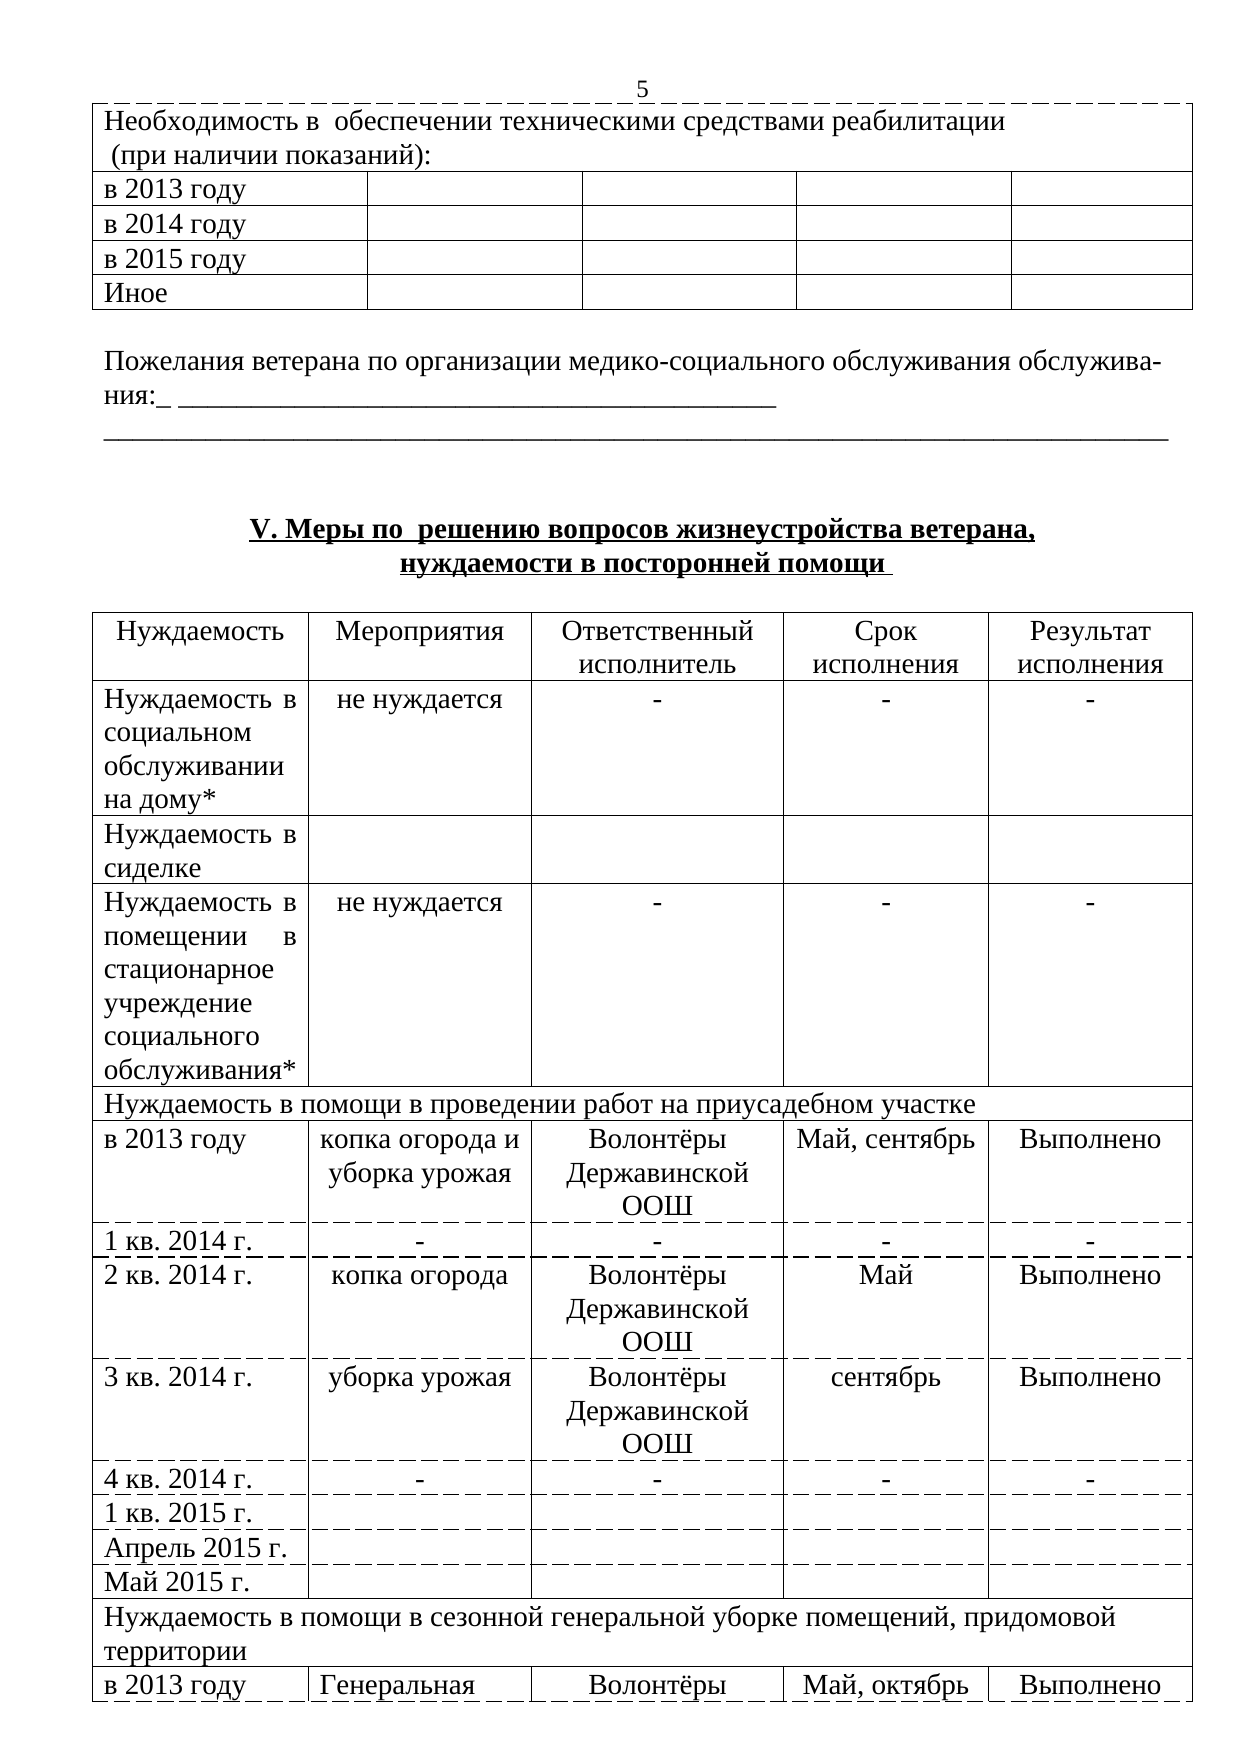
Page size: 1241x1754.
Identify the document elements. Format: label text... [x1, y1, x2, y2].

table_cell Нуждаемость в сиделке [93, 816, 308, 883]
table_cell Нуждаемость в помощи в проведении работ на приусадебном участке [93, 1087, 1192, 1120]
table_cell - [784, 1222, 988, 1256]
table_cell Май, октябрь [784, 1667, 988, 1701]
text Пожелания ветерана по организации медико-социального обслуживания обслужива-ния:_ _________________________________________ _________________________________________________________________________ [103, 343, 1181, 444]
table_header Нуждаемость [93, 613, 308, 680]
table_cell [368, 241, 582, 274]
table_cell Волонтёры Державинской ООШ [532, 1256, 783, 1358]
table_cell [532, 1494, 783, 1529]
table_cell [784, 816, 988, 883]
table_cell Апрель 2015 г. [93, 1529, 308, 1563]
table_cell - [989, 884, 1192, 1086]
table_cell Выполнено [989, 1256, 1192, 1358]
table_cell Иное [93, 275, 367, 309]
table_cell 4 кв. 2014 г. [93, 1460, 308, 1494]
table_cell Выполнено [989, 1667, 1192, 1701]
table_cell Май [784, 1256, 988, 1358]
table_cell [1012, 241, 1192, 274]
table_cell сентябрь [784, 1358, 988, 1460]
table_cell в 2013 году [93, 1667, 308, 1701]
table_cell Май, сентябрь [784, 1121, 988, 1222]
table_cell [1012, 275, 1192, 309]
table_cell не нуждается [309, 884, 531, 1086]
table_cell Волонтёры Державинской ООШ [532, 1358, 783, 1460]
table_cell - [309, 1460, 531, 1494]
table_cell Волонтёры Державинской ООШ [532, 1121, 783, 1222]
table_cell [368, 275, 582, 309]
table_cell [989, 1494, 1192, 1529]
table_header Срок исполнения [784, 613, 988, 680]
table_cell Нуждаемость в социальном обслуживании на дому* [93, 681, 308, 815]
table_cell [1012, 206, 1192, 240]
table_header Мероприятия [309, 613, 531, 680]
table_cell - [989, 1222, 1192, 1256]
table_cell [583, 172, 796, 205]
table_cell [989, 1529, 1192, 1563]
table_cell - [532, 1222, 783, 1256]
table_cell 1 кв. 2014 г. [93, 1222, 308, 1256]
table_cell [309, 1667, 531, 1701]
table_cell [93, 103, 1192, 171]
table_cell [532, 1564, 783, 1598]
table_cell копка огорода [309, 1256, 531, 1358]
text V. Меры по решению вопросов жизнеустройства ветерана, [103, 511, 1181, 545]
table_cell - [784, 1460, 988, 1494]
table_cell - [989, 1460, 1192, 1494]
table_cell копка огорода и уборка урожая [309, 1121, 531, 1222]
table_cell 3 кв. 2014 г. [93, 1358, 308, 1460]
table_cell [797, 275, 1011, 309]
table_cell 2 кв. 2014 г. [93, 1256, 308, 1358]
text нуждаемости в посторонней помощи [103, 545, 1181, 578]
table_cell [784, 1529, 988, 1563]
table_cell - [532, 884, 783, 1086]
table_cell [309, 816, 531, 883]
table_cell - [784, 884, 988, 1086]
table_cell [989, 816, 1192, 883]
table_cell [784, 1564, 988, 1598]
table_cell уборка урожая [309, 1358, 531, 1460]
table_cell [797, 206, 1011, 240]
table_cell 1 кв. 2015 г. [93, 1494, 308, 1529]
table_cell [532, 1529, 783, 1563]
table_cell в 2013 году [93, 1121, 308, 1222]
table_cell Выполнено [989, 1121, 1192, 1222]
table_cell [583, 206, 796, 240]
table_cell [532, 1667, 783, 1701]
table_cell [532, 816, 783, 883]
table_cell [784, 1494, 988, 1529]
table_cell в 2015 году [93, 241, 367, 274]
table_cell [583, 275, 796, 309]
table_cell Нуждаемость в помощи в сезонной генеральной уборке помещений, придомовой территории [93, 1599, 1192, 1666]
table_cell Май 2015 г. [93, 1564, 308, 1598]
table_cell Выполнено [989, 1358, 1192, 1460]
table_cell [309, 1529, 531, 1563]
table_header Ответственный исполнитель [532, 613, 783, 680]
table_cell не нуждается [309, 681, 531, 815]
table_cell [989, 1564, 1192, 1598]
table_cell - [309, 1222, 531, 1256]
table_cell в 2014 году [93, 206, 367, 240]
table_cell [797, 241, 1011, 274]
table_header Результат исполнения [989, 613, 1192, 680]
table_cell - [532, 681, 783, 815]
table_cell - [989, 681, 1192, 815]
table_cell - [784, 681, 988, 815]
table_cell [368, 172, 582, 205]
table_cell [583, 241, 796, 274]
table_cell [309, 1564, 531, 1598]
table_cell - [532, 1460, 783, 1494]
table_cell [368, 206, 582, 240]
table_cell [1012, 172, 1192, 205]
table_cell Нуждаемость в помещении в стационарное учреждение социального обслуживания* [93, 884, 308, 1086]
table_cell [309, 1494, 531, 1529]
table_cell в 2013 году [93, 172, 367, 205]
table_cell [797, 172, 1011, 205]
